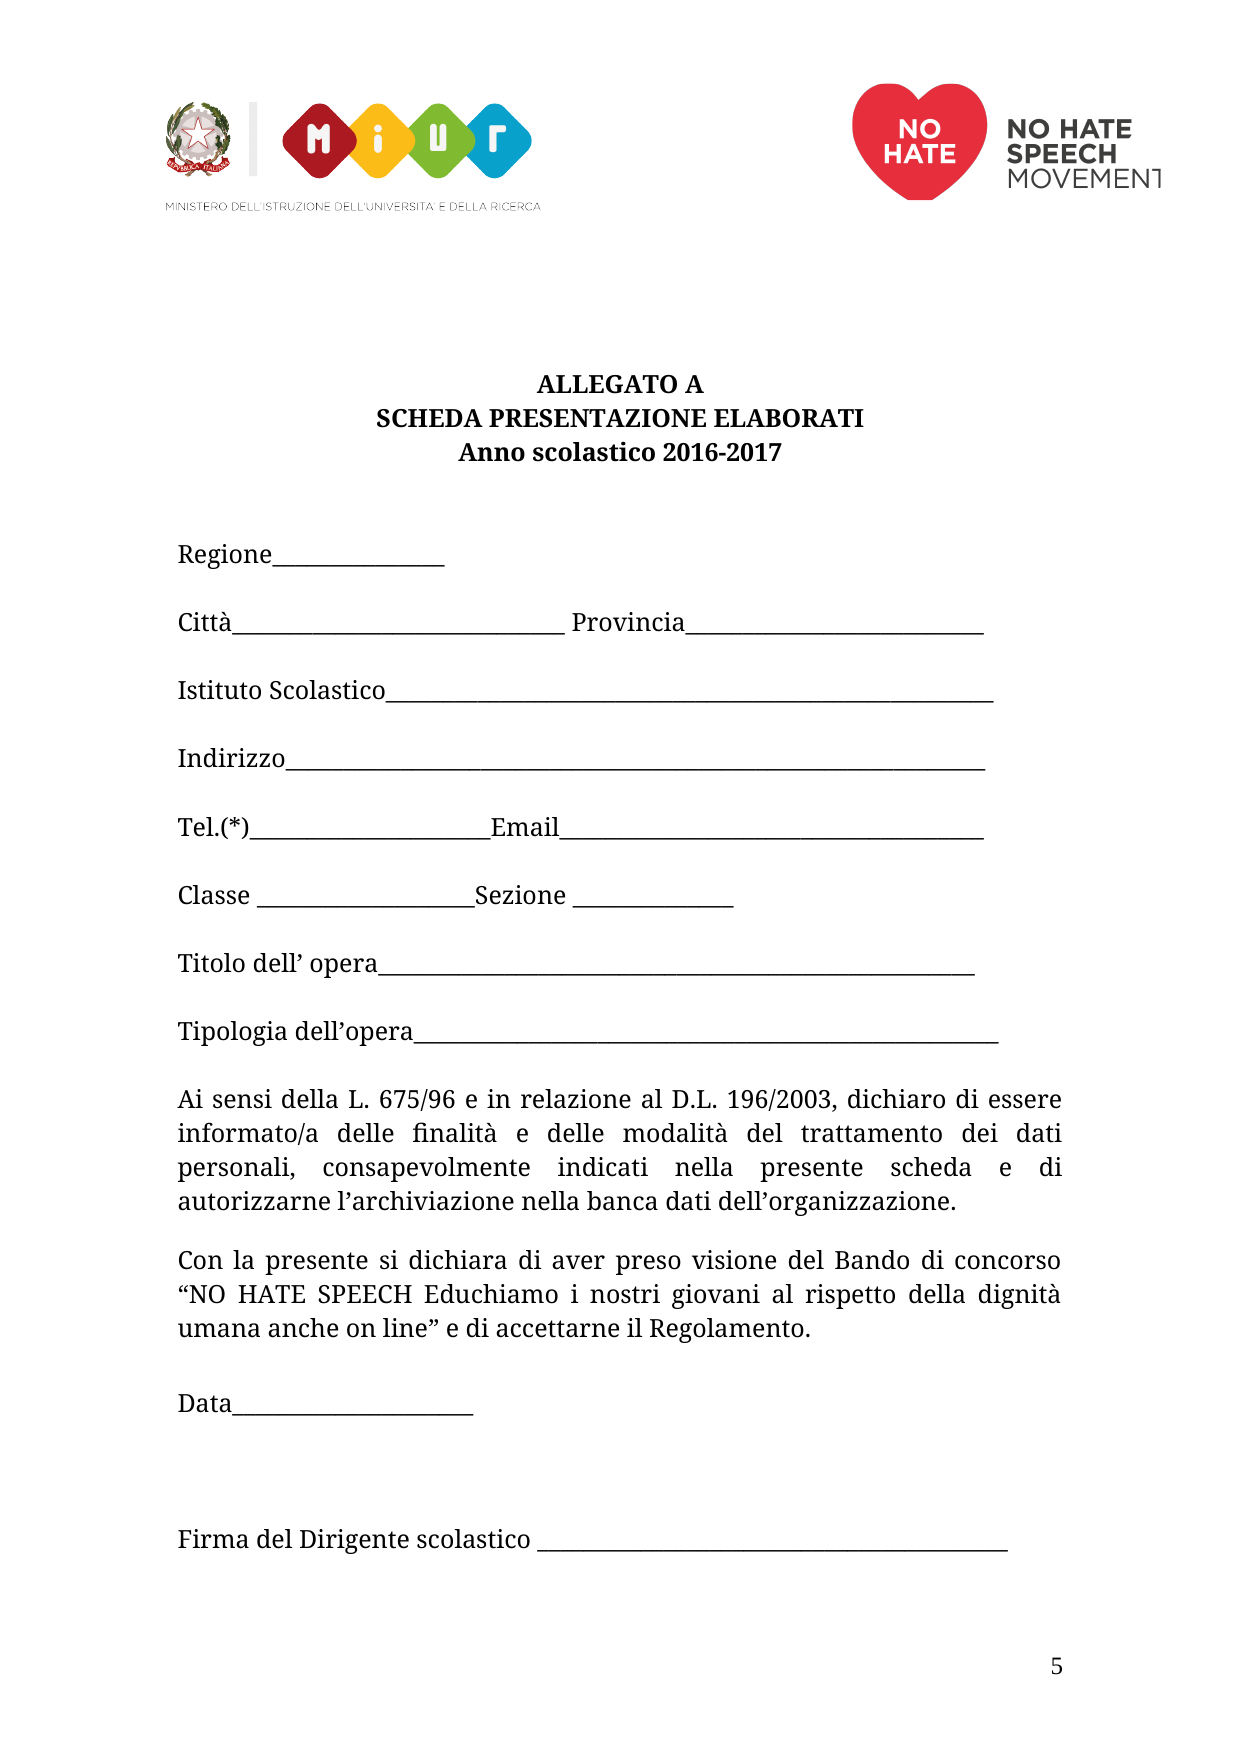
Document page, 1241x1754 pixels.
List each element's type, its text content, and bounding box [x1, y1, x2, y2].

text Con la presente si dichiara di aver preso visione del Bando di concorso “NO HATE SPEECH Educhiamo i nostri giovani al rispetto della dignità umana anche on line” e di accettarne il Regolamento. [177, 1243, 1063, 1345]
text ALLEGATO A [177, 366, 1063, 400]
text Istituto Scolastico_____________________________________________________ [177, 673, 1063, 707]
text Data_____________________ [177, 1385, 1063, 1419]
text Classe ___________________Sezione ______________ [177, 877, 1063, 911]
text SCHEDA PRESENTAZIONE ELABORATI [177, 400, 1063, 434]
text Tel.(*)_____________________Email_____________________________________ [177, 809, 1063, 843]
text Regione_______________ [177, 537, 1063, 571]
text Firma del Dirigente scolastico _________________________________________ [177, 1522, 1063, 1556]
picture [166, 102, 541, 213]
text Tipologia dell’opera___________________________________________________ [177, 1013, 1063, 1048]
text Anno scolastico 2016-2017 [177, 434, 1063, 468]
text Ai sensi della L. 675/96 e in relazione al D.L. 196/2003, dichiaro di essere informato/a delle finalità e delle modalità del trattamento dei dati personali, consapevolmente indicati nella presente scheda e di autorizzarne l’archiviazione nella banca dati dell’organizzazione. [177, 1082, 1063, 1218]
text Città_____________________________ Provincia__________________________ [177, 605, 1063, 639]
text Titolo dell’ opera____________________________________________________ [177, 945, 1063, 979]
text Indirizzo_____________________________________________________________ [177, 741, 1063, 775]
